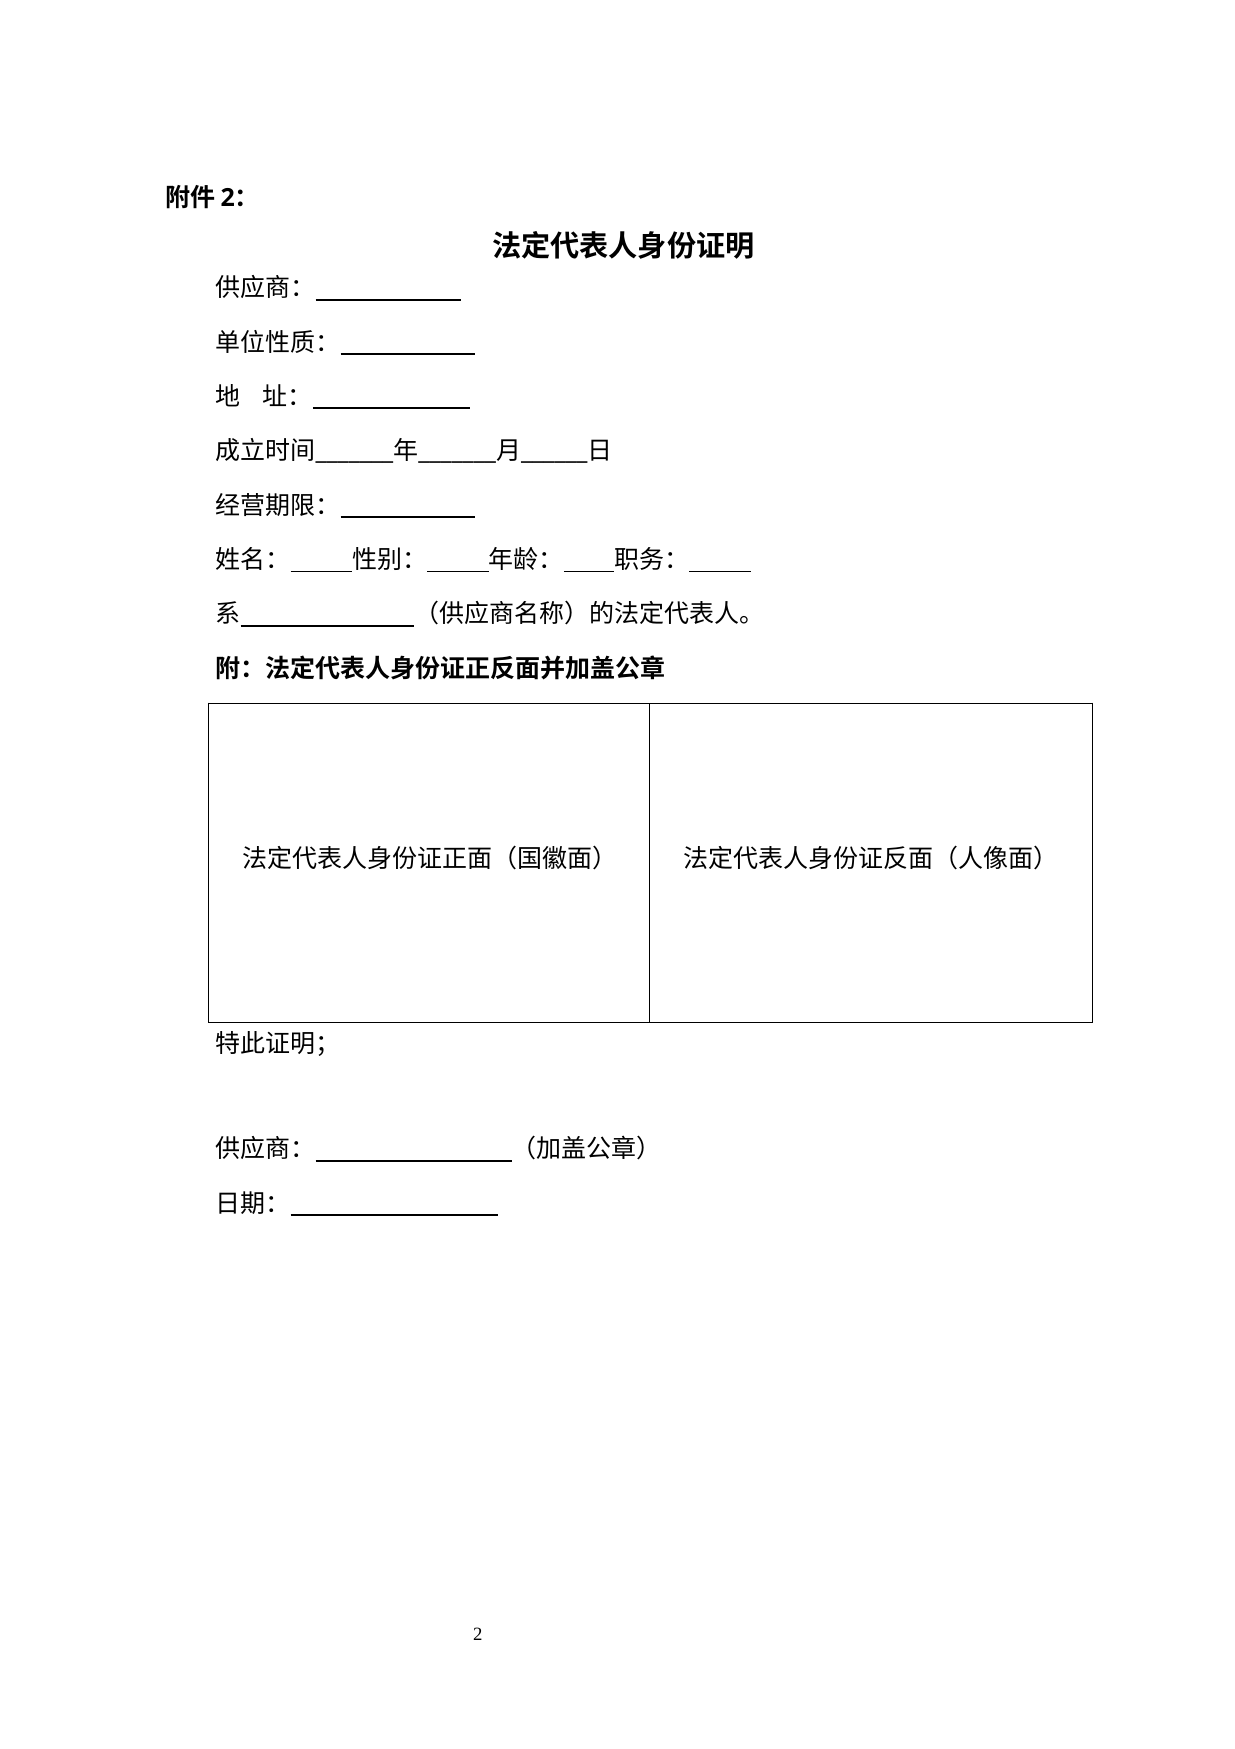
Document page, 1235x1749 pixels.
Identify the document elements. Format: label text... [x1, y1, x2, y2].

table_header 法定代表人身份证反面（人像面） [650, 704, 1092, 1022]
text 系 （供应商名称）的法定代表人。 [165, 594, 1081, 630]
text 成立时间_______年_______月______日 [165, 431, 1081, 467]
text 附：法定代表人身份证正反面并加盖公章 [165, 648, 1081, 684]
text 单位性质： [165, 322, 1081, 358]
text 日期： [165, 1183, 1081, 1219]
text 供应商： [165, 268, 1081, 304]
text 经营期限： [165, 485, 1081, 521]
text 附件2： [165, 177, 1081, 213]
text 特此证明； [165, 1023, 1081, 1059]
table_header 法定代表人身份证正面（国徽面） [209, 704, 649, 1022]
text 地 址： [165, 376, 1081, 413]
text 法定代表人身份证明 [165, 213, 1081, 268]
text 姓名： 性别： 年龄： 职务： [165, 539, 1081, 576]
text 供应商： （加盖公章） [165, 1129, 1081, 1165]
